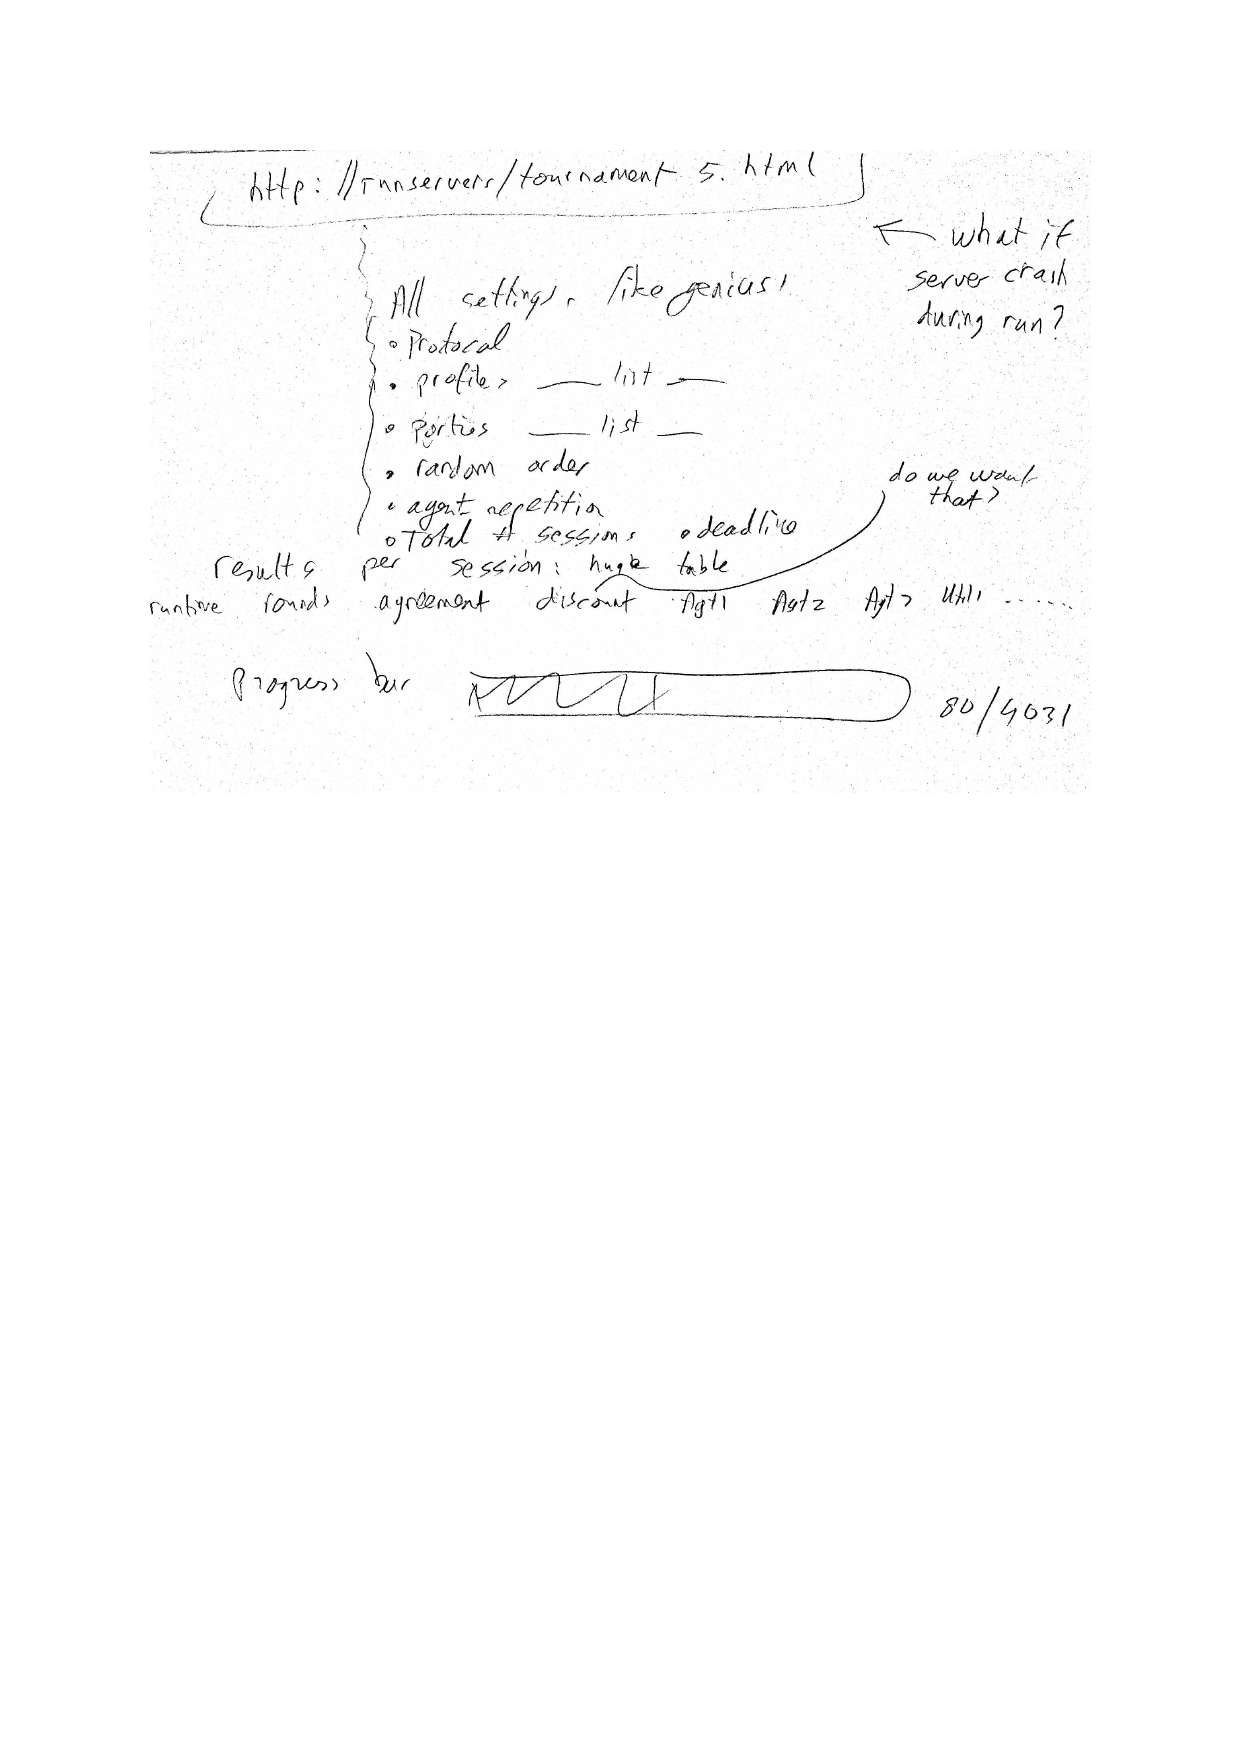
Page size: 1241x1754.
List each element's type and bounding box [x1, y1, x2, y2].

picture [150, 150, 1091, 794]
